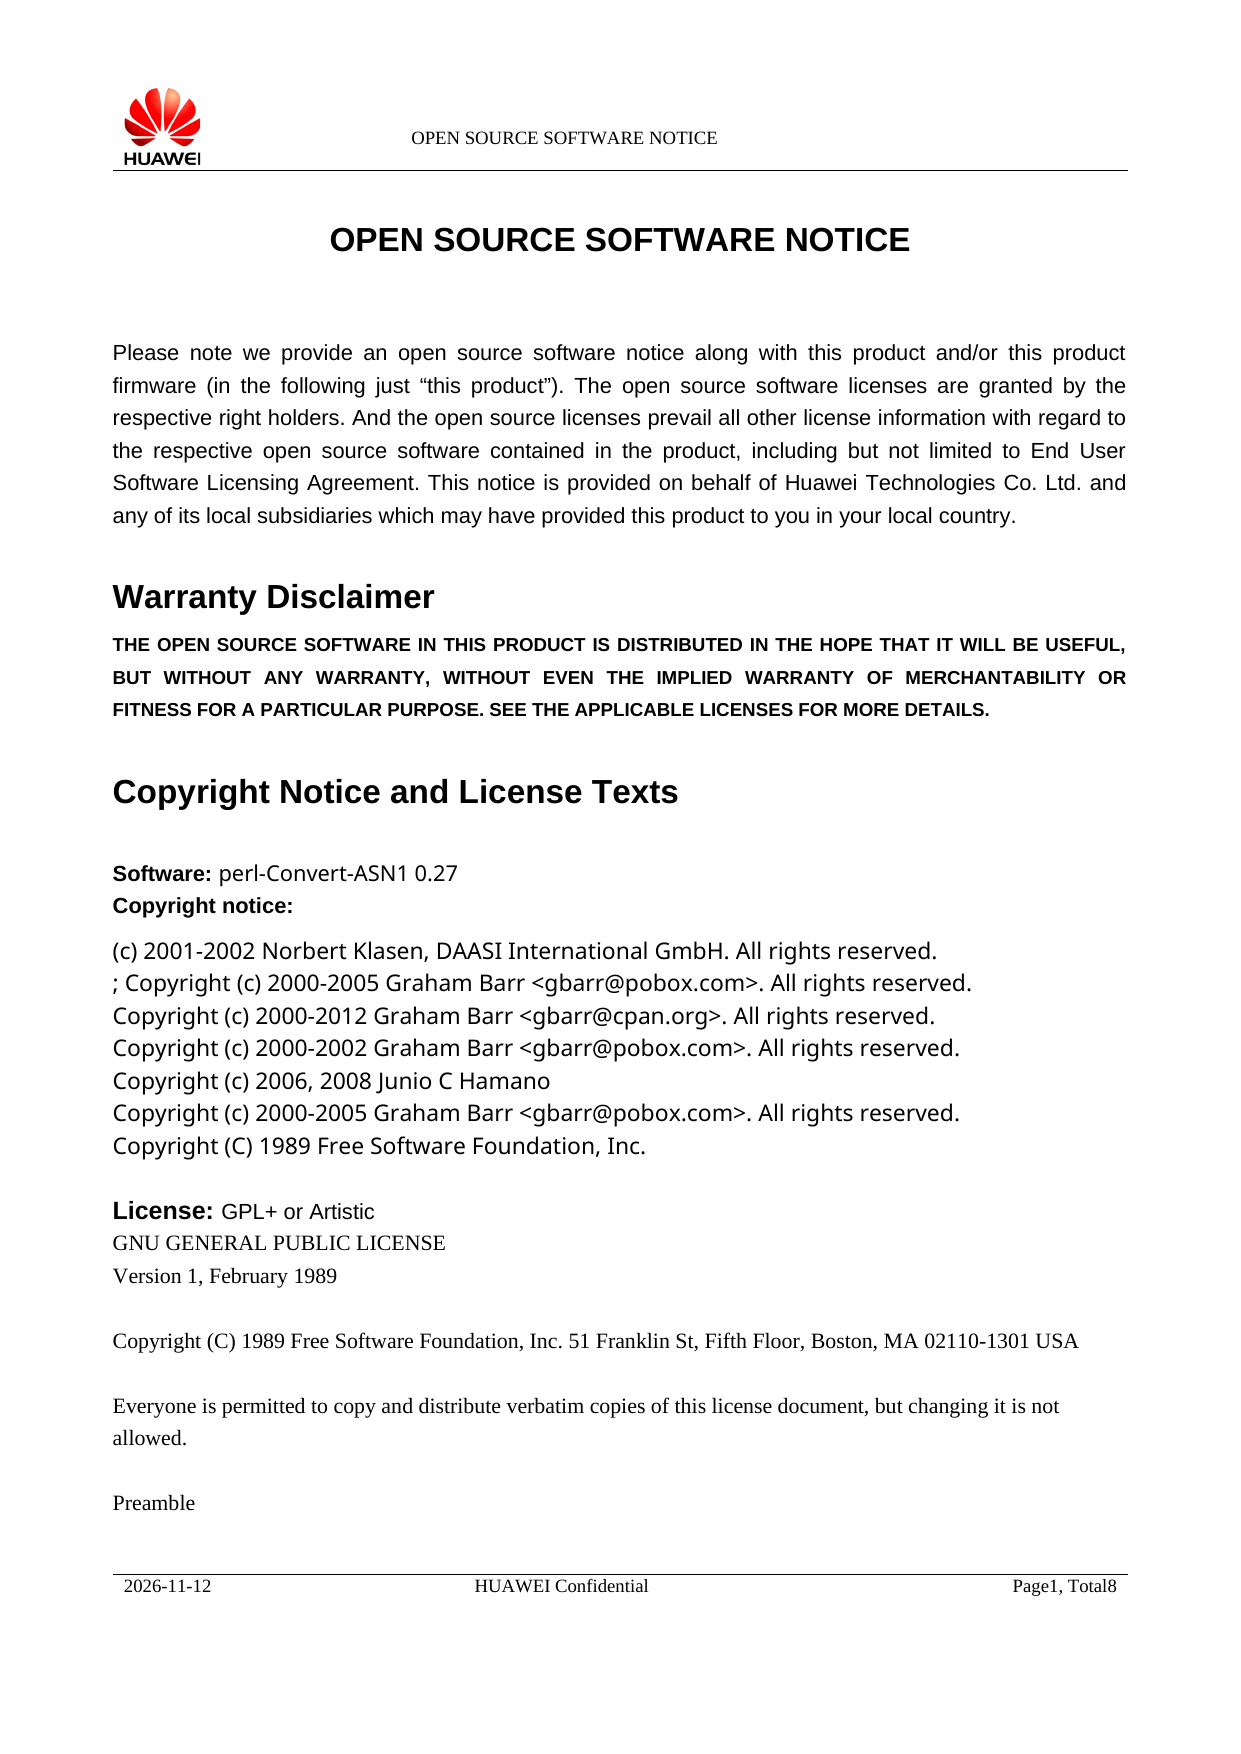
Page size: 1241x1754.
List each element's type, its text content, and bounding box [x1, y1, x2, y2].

text OPEN SOURCE SOFTWARE NOTICE [112, 206, 1128, 271]
text Copyright notice: [112, 889, 1128, 921]
title Software: perl-Convert-ASN1 0.27 [112, 856, 1128, 889]
text Copyright Notice and License Texts [112, 759, 1128, 824]
text The open source software in this product is distributed in the hope that it will be useful, but WITHOUT ANY WARRANTY, without even the implied warranty of MERCHANTABILITY or FITNESS FOR A PARTICULAR PURPOSE. See the applicable licenses for more details. [112, 629, 1128, 726]
text Warranty Disclaimer [112, 564, 1128, 629]
text (c) 2001-2002 Norbert Klasen, DAASI International GmbH. All rights reserved. ; Copyright (c) 2000-2005 Graham Barr <gbarr@pobox.com>. All rights reserved. Copyright (c) 2000-2012 Graham Barr <gbarr@cpan.org>. All rights reserved. Copyright (c) 2000-2002 Graham Barr <gbarr@pobox.com>. All rights reserved. Copyright (c) 2006, 2008 Junio C Hamano Copyright (c) 2000-2005 Graham Barr <gbarr@pobox.com>. All rights reserved. Copyright (C) 1989 Free Software Foundation, Inc. [112, 934, 1128, 1194]
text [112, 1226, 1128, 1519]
picture [124, 88, 201, 165]
text License: GPL+ or Artistic [112, 1194, 1128, 1226]
text Please note we provide an open source software notice along with this product and/or this product firmware (in the following just “this product”). The open source software licenses are granted by the respective right holders. And the open source licenses prevail all other license information with regard to the respective open source software contained in the product, including but not limited to End User Software Licensing Agreement. This notice is provided on behalf of Huawei Technologies Co. Ltd. and any of its local subsidiaries which may have provided this product to you in your local country. [112, 336, 1128, 531]
